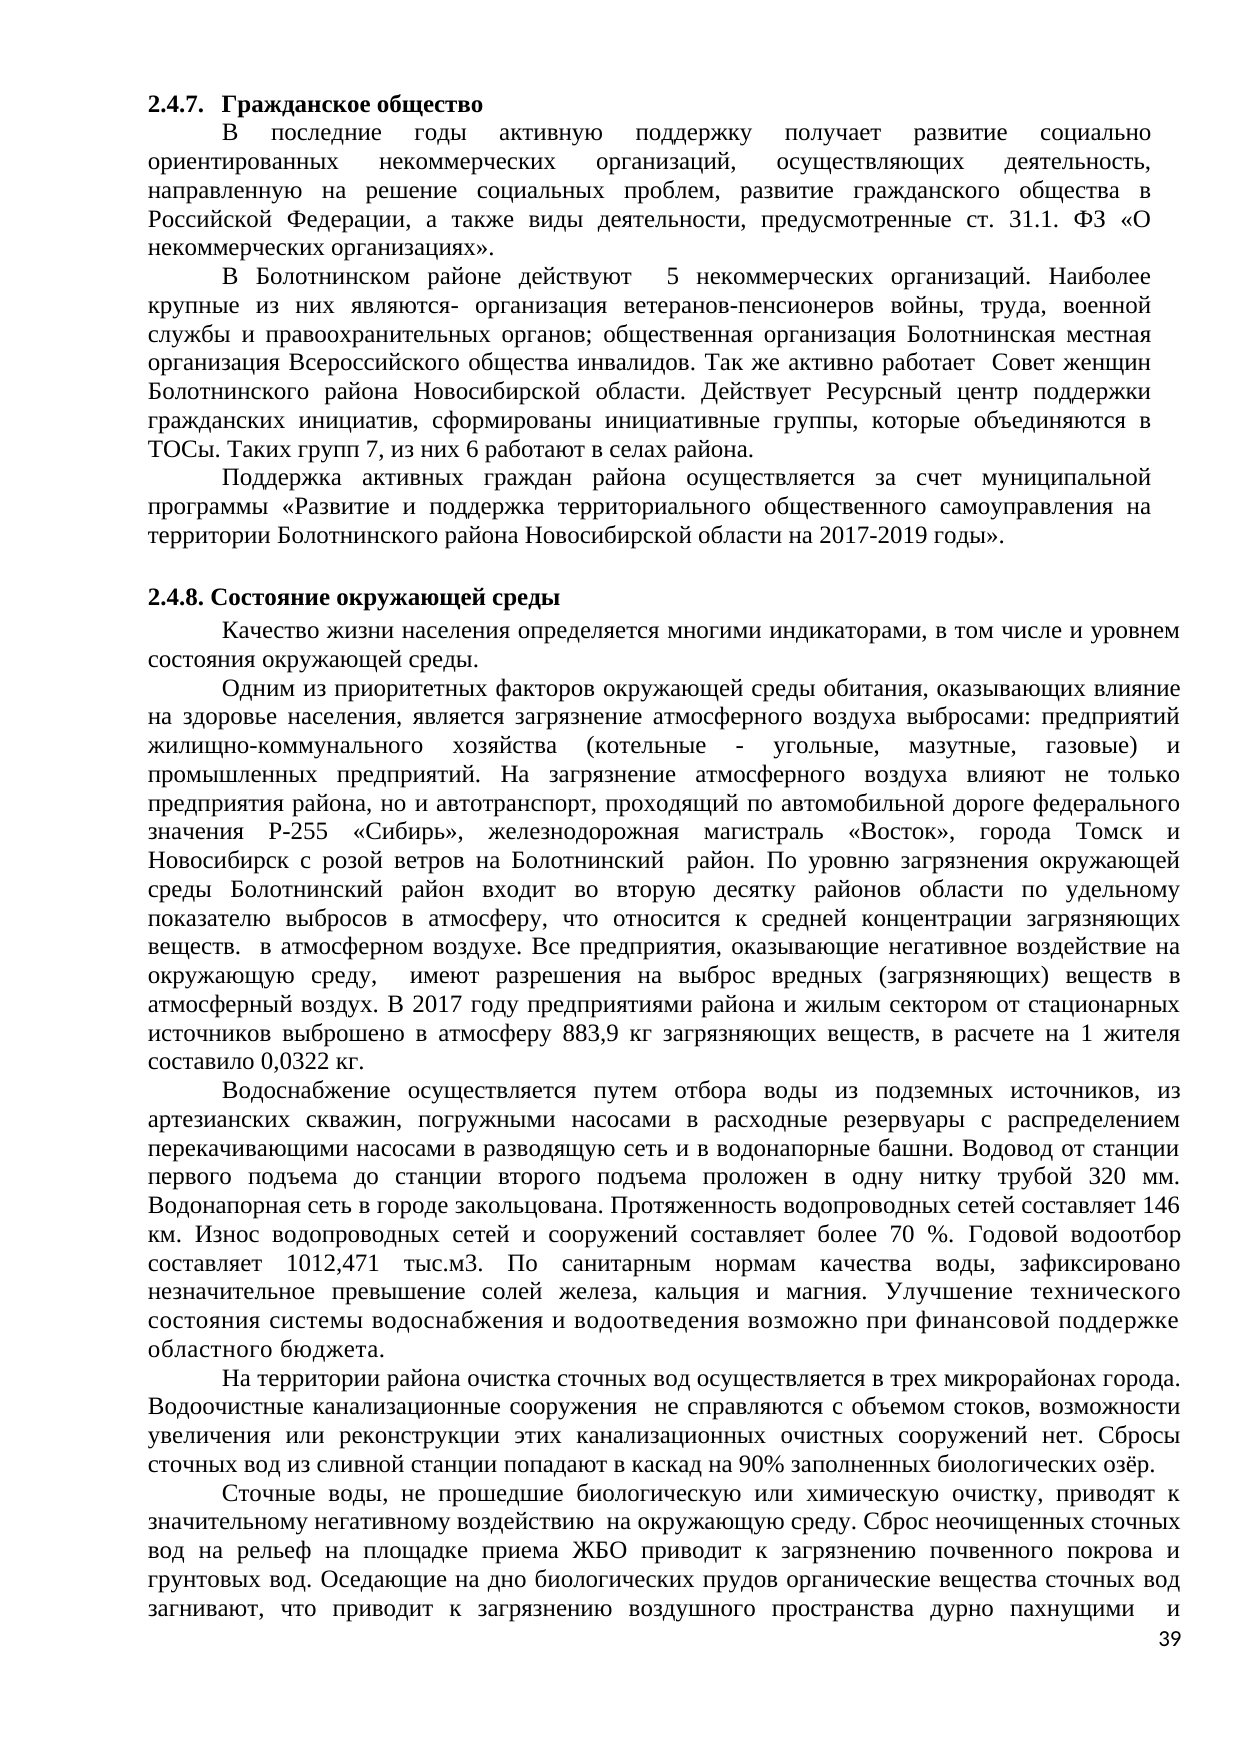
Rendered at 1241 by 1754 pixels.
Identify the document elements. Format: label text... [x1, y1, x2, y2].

subtitle 2.4.8. Состояние окружающей среды [148, 582, 1181, 611]
list Гражданское общество [148, 89, 1152, 117]
text Водоснабжение осуществляется путем отбора воды из подземных источников, из артезианских скважин, погружными насосами в расходные резервуары с распределением перекачивающими насосами в разводящую сеть и в водонапорные башни. Водовод от станции первого подъема до станции второго подъема проложен в одну нитку трубой . Водонапорная сеть в городе закольцована. Протяженность водопроводных сетей составляет . Износ водопроводных сетей и сооружений составляет более 70 %. Годовой водоотбор составляет 1012,471 тыс.м3. По санитарным нормам качества воды, зафиксировано незначительное превышение солей железа, кальция и магния. Улучшение технического состояния системы водоснабжения и водоотведения возможно при финансовой поддержке областного бюджета. [148, 1075, 1181, 1363]
text На территории района очистка сточных вод осуществляется в трех микрорайонах города. Водоочистные канализационные сооружения не справляются с объемом стоков, возможности увеличения или реконструкции этих канализационных очистных сооружений нет. Сбросы сточных вод из сливной станции попадают в каскад на 90% заполненных биологических озёр. [148, 1363, 1181, 1478]
list В последние годы активную поддержку получает развитие социально ориентированных некоммерческих организаций, осуществляющих деятельность, направленную на решение социальных проблем, развитие гражданского общества в Российской Федерации, а также виды деятельности, предусмотренные ст. 31.1. ФЗ «О некоммерческих организациях». [148, 117, 1152, 261]
text Качество жизни населения определяется многими индикаторами, в том числе и уровнем состояния окружающей среды. [148, 615, 1181, 673]
list Поддержка активных граждан района осуществляется за счет муниципальной программы «Развитие и поддержка территориального общественного самоуправления на территории Болотнинского района Новосибирской области на 2017-2019 годы». [148, 462, 1152, 549]
text Одним из приоритетных факторов окружающей среды обитания, оказывающих влияние на здоровье населения, является загрязнение атмосферного воздуха выбросами: предприятий жилищно-коммунального хозяйства (котельные - угольные, мазутные, газовые) и промышленных предприятий. На загрязнение атмосферного воздуха влияют не только предприятия района, но и автотранспорт, проходящий по автомобильной дороге федерального значения Р-255 «Сибирь», железнодорожная магистраль «Восток», города Томск и Новосибирск с розой ветров на Болотнинский район. По уровню загрязнения окружающей среды Болотнинский район входит во вторую десятку районов области по удельному показателю выбросов в атмосферу, что относится к средней концентрации загрязняющих веществ. в атмосферном воздухе. Все предприятия, оказывающие негативное воздействие на окружающую среду, имеют разрешения на выброс вредных (загрязняющих) веществ в атмосферный воздух. В 2017 году предприятиями района и жилым сектором от стационарных источников выброшено в атмосферу загрязняющих веществ, в расчете на 1 жителя составило . [148, 673, 1181, 1075]
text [148, 1478, 1181, 1621]
list В Болотнинском районе действуют 5 некоммерческих организаций. Наиболее крупные из них являются- организация ветеранов-пенсионеров войны, труда, военной службы и правоохранительных органов; общественная организация Болотнинская местная организация Всероссийского общества инвалидов. Так же активно работает Совет женщин Болотнинского района Новосибирской области. Действует Ресурсный центр поддержки гражданских инициатив, сформированы инициативные группы, которые объединяются в ТОСы. Таких групп 7, из них 6 работают в селах района. [148, 261, 1152, 462]
